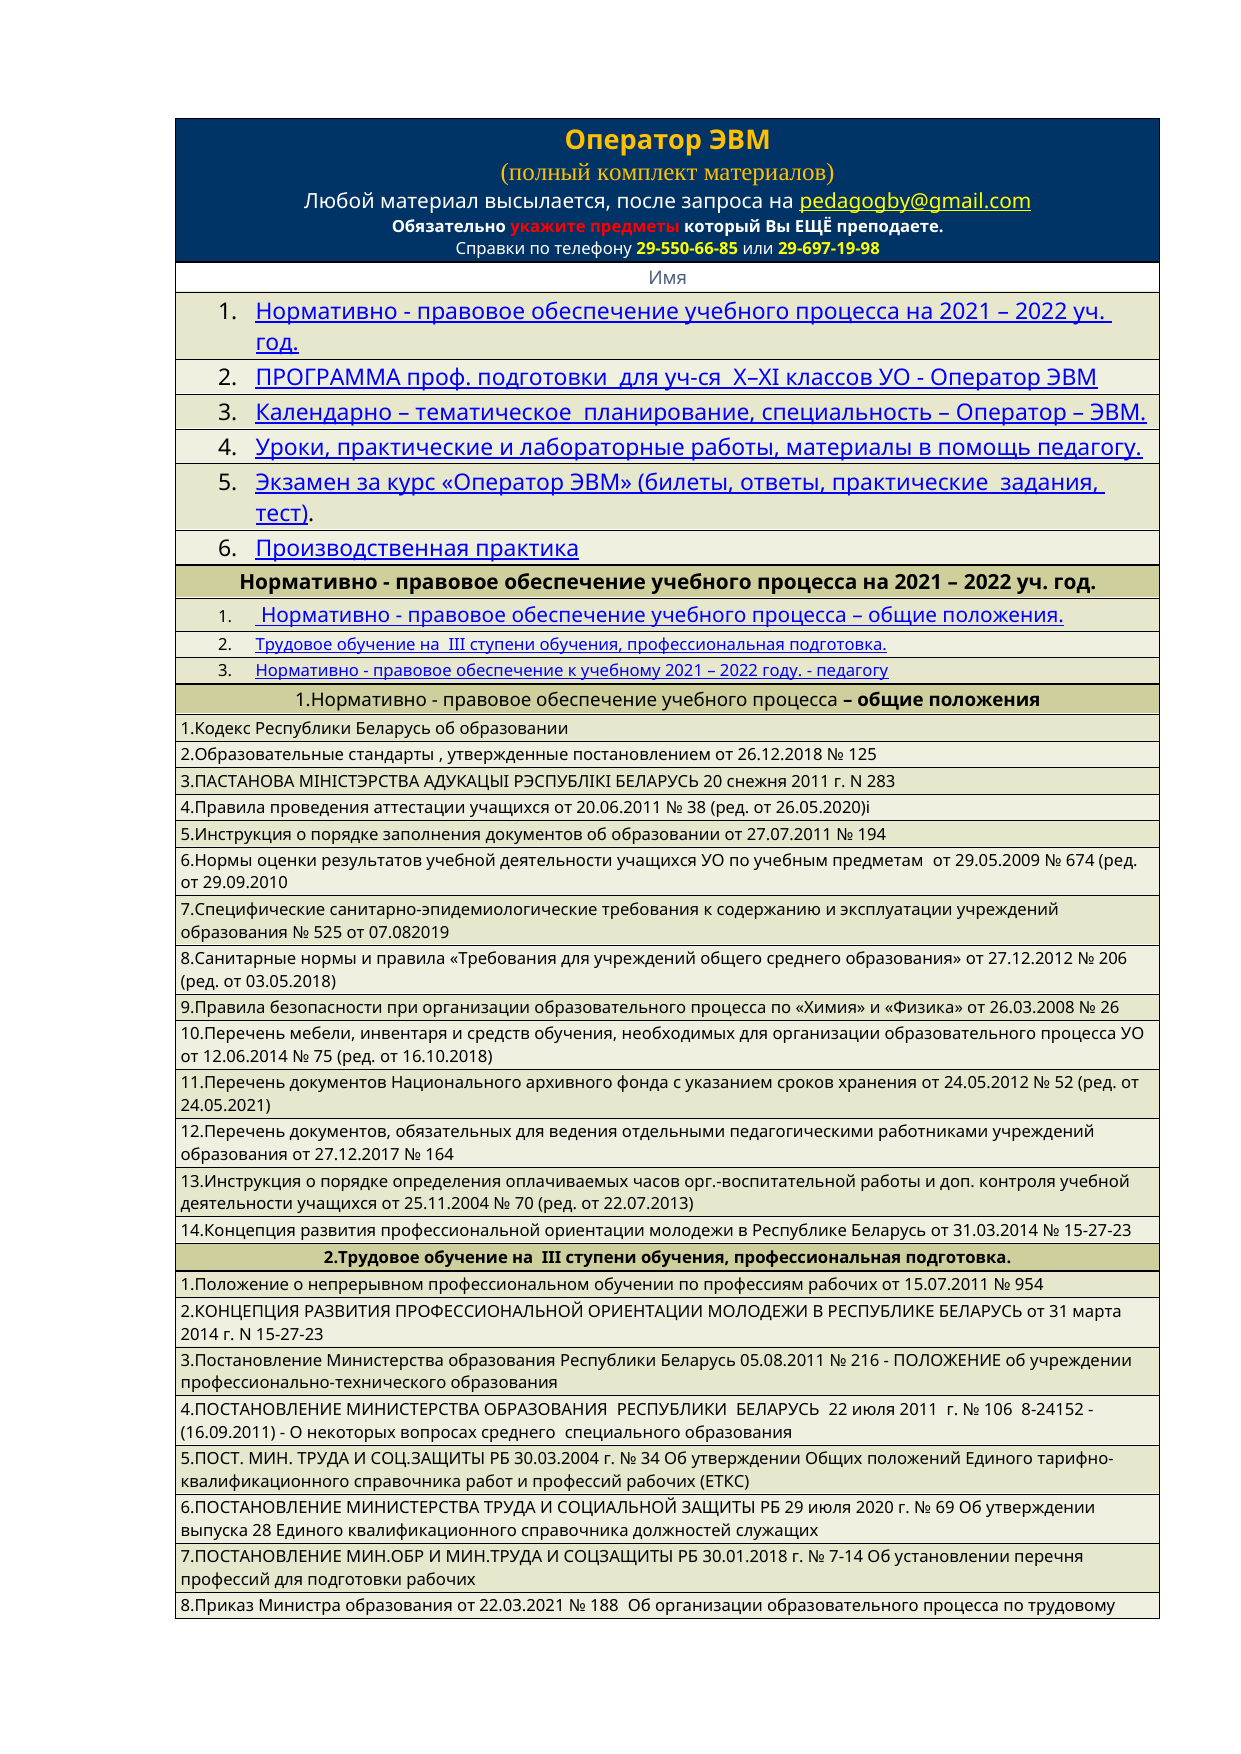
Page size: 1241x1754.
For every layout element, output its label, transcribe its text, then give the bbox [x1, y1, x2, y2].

table_cell 3.Постановление Министерства образования Республики Беларусь 05.08.2011 № 216 - ПОЛОЖЕНИЕ об учреждении профессионально-технического образования [176, 1348, 1159, 1395]
table_cell 1.Кодекс Республики Беларусь об образовании [176, 715, 1159, 741]
table_cell 4.Правила проведения аттестации учащихся от 20.06.2011 № 38 (ред. от 26.05.2020)i [176, 795, 1159, 820]
table_cell Трудовое обучение на III ступени обучения, профессиональная подготовка. [176, 632, 1159, 657]
table_cell Нормативно - правовое обеспечение учебного процесса – общие положения. [176, 599, 1159, 631]
table_cell 6.Нормы оценки результатов учебной деятельности учащихся УО по учебным предметам от 29.05.2009 № 674 (ред. от 29.09.2010 [176, 848, 1159, 895]
table_cell 11.Перечень документов Национального архивного фонда с указанием сроков хранения от 24.05.2012 № 52 (ред. от 24.05.2021) [176, 1070, 1159, 1118]
table_cell Нормативно - правовое обеспечение учебного процесса на 2021 – 2022 уч. год. [176, 566, 1159, 597]
table_cell 9.Правила безопасности при организации образовательного процесса по «Химия» и «Физика» от 26.03.2008 № 26 [176, 995, 1159, 1020]
table_cell ПРОГРАММА проф. подготовки для уч-ся X–XI классов УО - Оператор ЭВМ [176, 360, 1159, 393]
table_cell 1.Нормативно - правовое обеспечение учебного процесса – общие положения [176, 685, 1159, 713]
table_cell Календарно – тематическое планирование, специальность – Оператор – ЭВМ. [176, 395, 1159, 428]
table_cell 5.Инструкция о порядке заполнения документов об образовании от 27.07.2011 № 194 [176, 821, 1159, 846]
table_cell Нормативно - правовое обеспечение к учебному 2021 – 2022 году. - педагогу [176, 658, 1159, 683]
table_cell 6.ПОСТАНОВЛЕНИЕ МИНИСТЕРСТВА ТРУДА И СОЦИАЛЬНОЙ ЗАЩИТЫ РБ 29 июля 2020 г. № 69 Об утверждении выпуска 28 Единого квалификационного справочника должностей служащих [176, 1495, 1159, 1543]
table_cell 8.Санитарные нормы и правила «Требования для учреждений общего среднего образования» от 27.12.2012 № 206 (ред. от 03.05.2018) [176, 946, 1159, 993]
table_cell Уроки, практические и лабораторные работы, материалы в помощь педагогу. [176, 430, 1159, 463]
table_header Оператор ЭВМ (полный комплект материалов) Любой материал высылается, после запроса на pedagogby@gmail.com Обязательно укажите предметы который Вы ЕЩЁ преподаете. Справки по телефону 29-550-66-85 или 29-697-19-98 [176, 119, 1159, 261]
table_cell 2.КОНЦЕПЦИЯ РАЗВИТИЯ ПРОФЕССИОНАЛЬНОЙ ОРИЕНТАЦИИ МОЛОДЕЖИ В РЕСПУБЛИКЕ БЕЛАРУСЬ от 31 марта 2014 г. N 15-27-23 [176, 1298, 1159, 1346]
table_cell 13.Инструкция о порядке определения оплачиваемых часов орг.-воспитательной работы и доп. контроля учебной деятельности учащихся от 25.11.2004 № 70 (ред. от 22.07.2013) [176, 1168, 1159, 1216]
table_cell 2.Образовательные стандарты , утвержденные постановлением от 26.12.2018 № 125 [176, 742, 1159, 767]
table_cell 14.Концепция развития профессиональной ориентации молодежи в Республике Беларусь от 31.03.2014 № 15-27-23 [176, 1217, 1159, 1242]
table_cell 1.Положение о непрерывном профессиональном обучении по профессиям рабочих от 15.07.2011 № 954 [176, 1272, 1159, 1297]
table_cell 7.Специфические санитарно-эпидемиологические требования к содержанию и эксплуатации учреждений образования № 525 от 07.082019 [176, 896, 1159, 944]
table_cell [176, 1593, 1159, 1618]
table_cell Нормативно - правовое обеспечение учебного процесса на 2021 – 2022 уч. год. [176, 293, 1159, 359]
table_cell 7.ПОСТАНОВЛЕНИЕ МИН.ОБР И МИН.ТРУДА И СОЦЗАЩИТЫ РБ 30.01.2018 г. № 7-14 Об установлении перечня профессий для подготовки рабочих [176, 1544, 1159, 1592]
table_cell 10.Перечень мебели, инвентаря и средств обучения, необходимых для организации образовательного процесса УО от 12.06.2014 № 75 (ред. от 16.10.2018) [176, 1021, 1159, 1069]
table_cell 4.ПОСТАНОВЛЕНИЕ МИНИСТЕРСТВА ОБРАЗОВАНИЯ РЕСПУБЛИКИ БЕЛАРУСЬ 22 июля 2011 г. № 106 8-24152 - (16.09.2011) - О некоторых вопросах среднего специального образования [176, 1396, 1159, 1444]
table_cell 3.ПАСТАНОВА МIНIСТЭРСТВА АДУКАЦЫI РЭСПУБЛIКI БЕЛАРУСЬ 20 снежня 2011 г. N 283 [176, 768, 1159, 794]
table_cell Производственная практика [176, 531, 1159, 564]
table_cell 2.Трудовое обучение на III ступени обучения, профессиональная подготовка. [176, 1244, 1159, 1270]
table_cell Имя [176, 263, 1159, 291]
table_cell 5.ПОСТ. МИН. ТРУДА И СОЦ.ЗАЩИТЫ РБ 30.03.2004 г. № 34 Об утверждении Общих положений Единого тарифно-квалификационного справочника работ и профессий рабочих (ЕТКС) [176, 1446, 1159, 1493]
table_cell 12.Перечень документов, обязательных для ведения отдельными педагогическими работниками учреждений образования от 27.12.2017 № 164 [176, 1119, 1159, 1167]
table_cell Экзамен за курс «Оператор ЭВМ» (билеты, ответы, практические задания, тест). [176, 464, 1159, 529]
